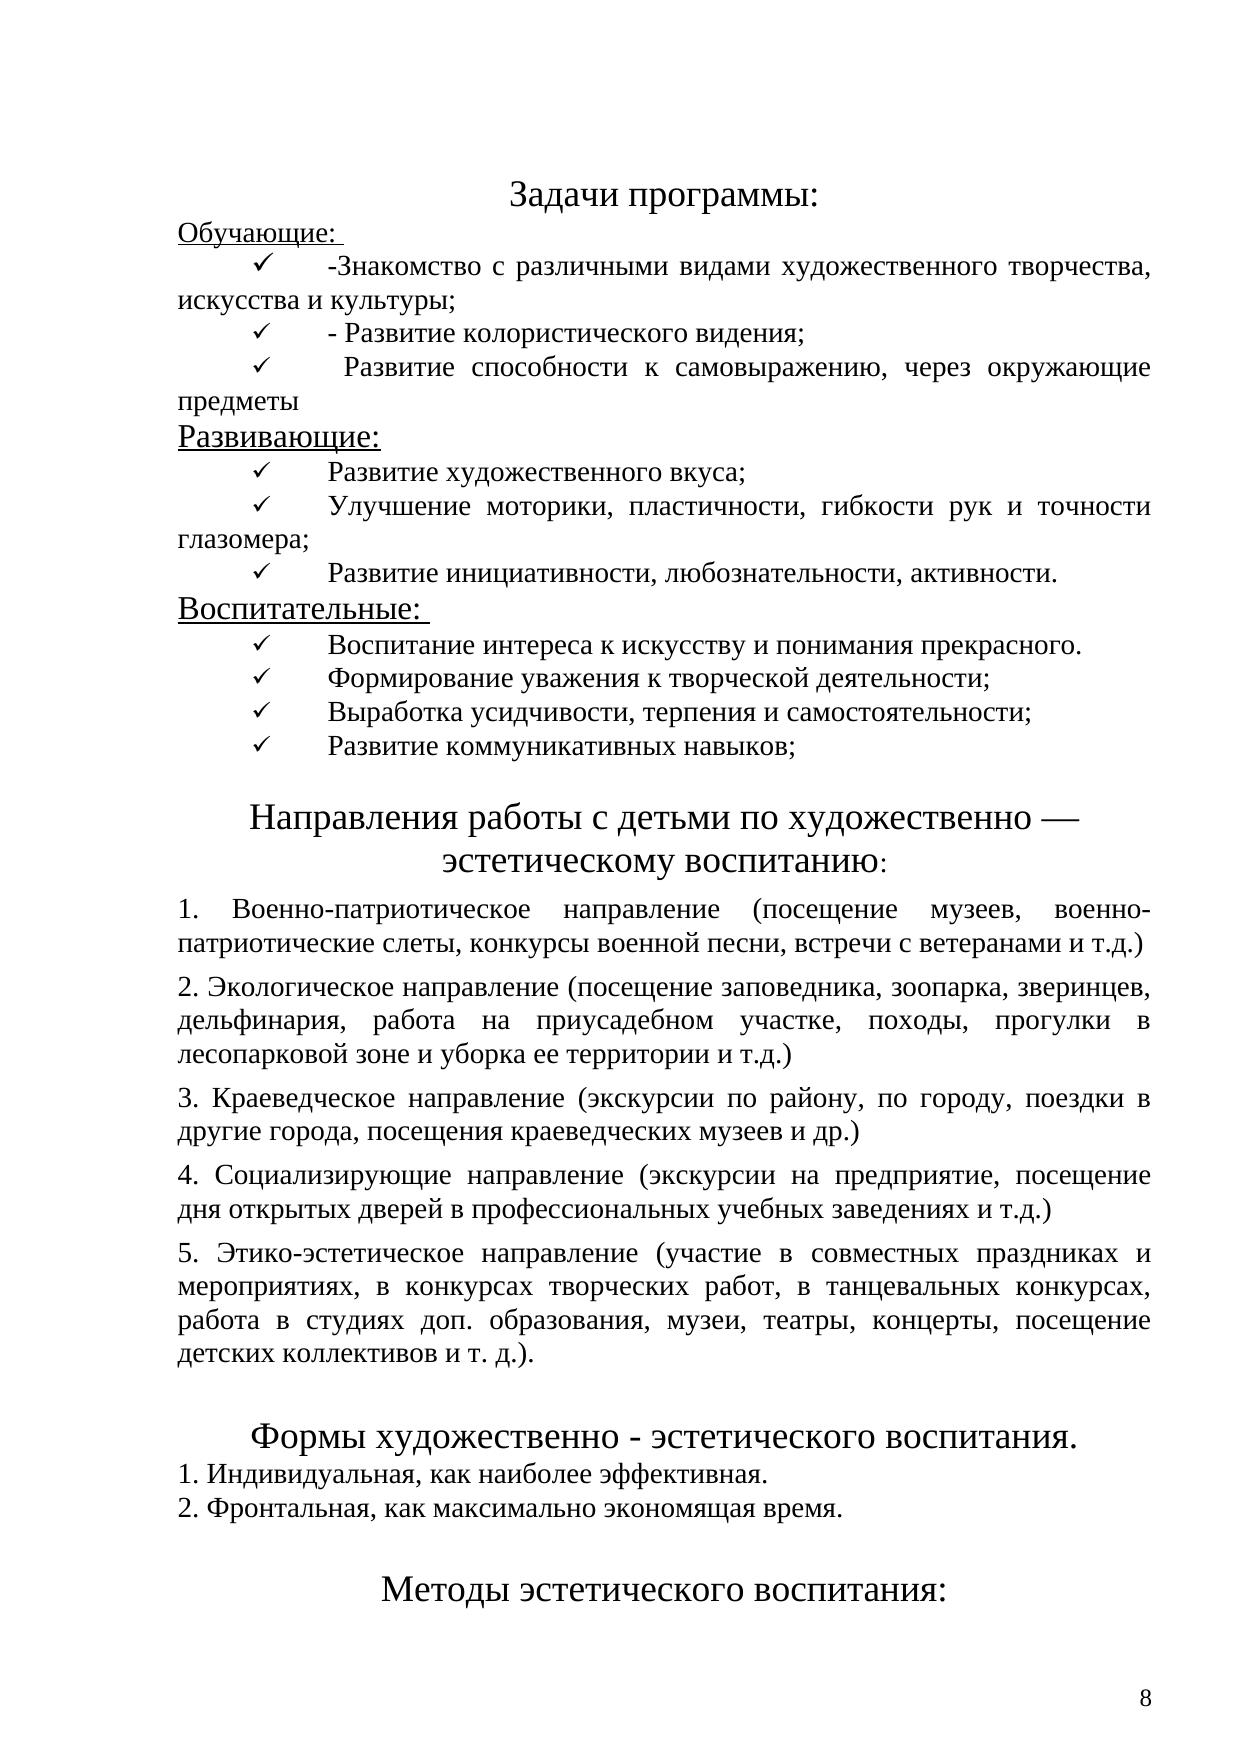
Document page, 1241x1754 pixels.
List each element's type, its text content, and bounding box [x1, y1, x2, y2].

text Развивающие: [177, 416, 1152, 454]
text 5. Этико-эстетическое направление (участие в совместных праздниках и мероприятиях, в конкурсах творческих работ, в танцевальных конкурсах, работа в студиях доп. образования, музеи, театры, концерты, посещение детских коллективов и т. д.). [177, 1235, 1152, 1369]
list Выработка усидчивости, терпения и самостоятельности; [177, 694, 1152, 728]
text Воспитательные: [177, 589, 1152, 627]
text Направления работы с детьми по художественно — эстетическому воспитанию: [177, 795, 1152, 881]
list Развитие художественного вкуса; [177, 454, 1152, 488]
text 3. Краеведческое направление (экскурсии по району, по городу, поездки в другие города, посещения краеведческих музеев и др.) [177, 1080, 1152, 1147]
list Развитие коммуникативных навыков; [177, 728, 1152, 761]
list Формирование уважения к творческой деятельности; [177, 661, 1152, 694]
text 2. Фронтальная, как максимально экономящая время. [177, 1490, 1152, 1523]
list Воспитание интереса к искусству и понимания прекрасного. [177, 627, 1152, 661]
text 2. Экологическое направление (посещение заповедника, зоопарка, зверинцев, дельфинария, работа на приусадебном участке, походы, прогулки в лесопарковой зоне и уборка ее территории и т.д.) [177, 969, 1152, 1069]
text Обучающие: [177, 215, 1152, 248]
text 1. Индивидуальная, как наиболее эффективная. [177, 1456, 1152, 1490]
text Задачи программы: [177, 172, 1152, 215]
text Методы эстетического воспитания: [177, 1566, 1152, 1609]
text Формы художественно - эстетического воспитания. [177, 1413, 1152, 1456]
list Улучшение моторики, пластичности, гибкости рук и точности глазомера; [177, 488, 1152, 555]
list - Развитие колористического видения; [177, 316, 1152, 349]
list Развитие инициативности, любознательности, активности. [177, 555, 1152, 589]
list -Знакомство с различными видами художественного творчества, искусства и культуры; [177, 248, 1152, 316]
list Развитие способности к самовыражению, через окружающие предметы [177, 349, 1152, 416]
text 1. Военно-патриотическое направление (посещение музеев, военно-патриотические слеты, конкурсы военной песни, встречи с ветеранами и т.д.) [177, 891, 1152, 958]
text 4. Социализирующие направление (экскурсии на предприятие, посещение дня открытых дверей в профессиональных учебных заведениях и т.д.) [177, 1157, 1152, 1224]
